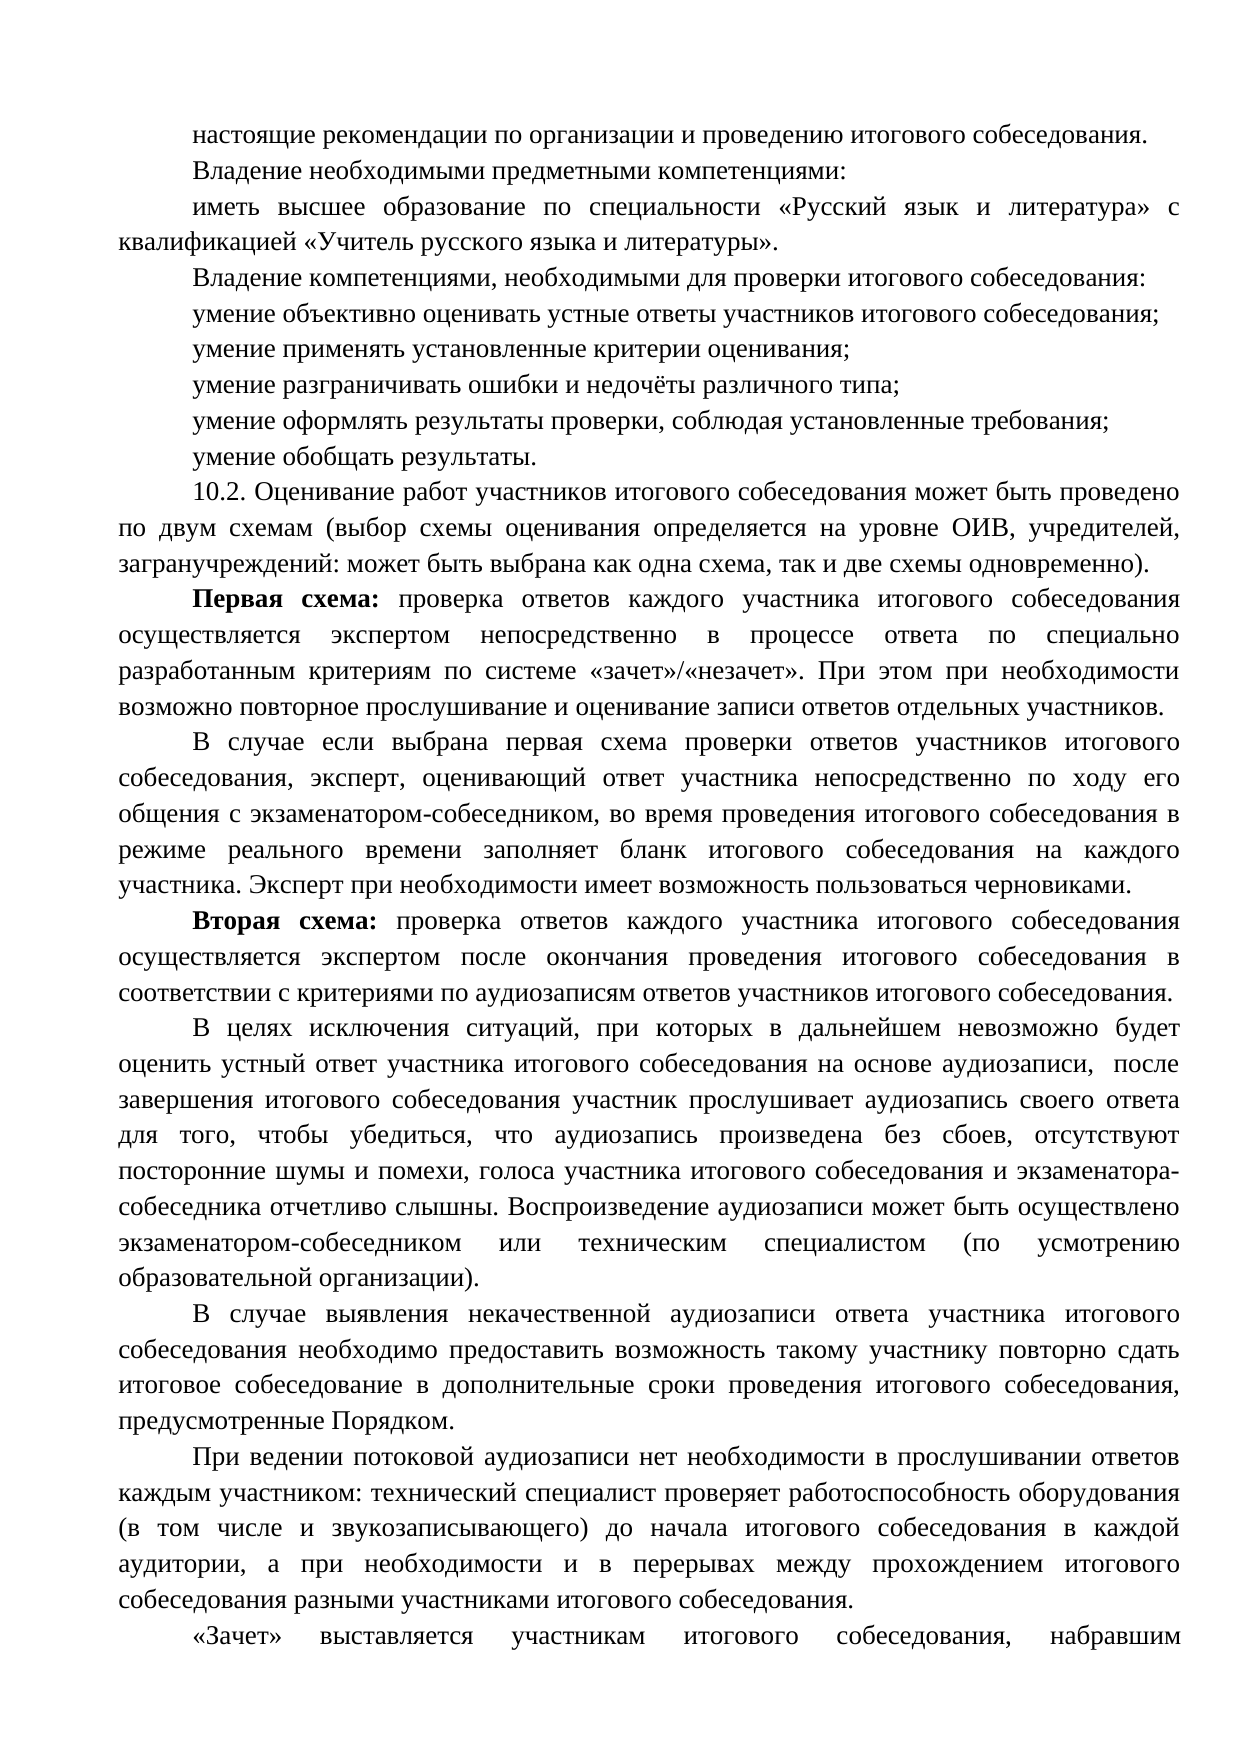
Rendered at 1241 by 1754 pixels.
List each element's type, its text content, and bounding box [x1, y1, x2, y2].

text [118, 1619, 1181, 1650]
text В целях исключения ситуаций, при которых в дальнейшем невозможно будет оценить устный ответ участника итогового собеседования на основе аудиозаписи, после завершения итогового собеседования участник прослушивает аудиозапись своего ответа для того, чтобы убедиться, что аудиозапись произведена без сбоев, отсутствуют посторонние шумы и помехи, голоса участника итогового собеседования и экзаменатора-собеседника отчетливо слышны. Воспроизведение аудиозаписи может быть осуществлено экзаменатором-собеседником или техническим специалистом (по усмотрению образовательной организации). [118, 1011, 1181, 1293]
text При ведении потоковой аудиозаписи нет необходимости в прослушивании ответов каждым участником: технический специалист проверяет работоспособность оборудования (в том числе и звукозаписывающего) до начала итогового собеседования в каждой аудитории, а при необходимости и в перерывах между прохождением итогового собеседования разными участниками итогового собеседования. [118, 1440, 1181, 1614]
text Владение необходимыми предметными компетенциями: [118, 154, 1181, 185]
text В случае выявления некачественной аудиозаписи ответа участника итогового собеседования необходимо предоставить возможность такому участнику повторно сдать итоговое собеседование в дополнительные сроки проведения итогового собеседования, предусмотренные Порядком. [118, 1297, 1181, 1436]
text Владение компетенциями, необходимыми для проверки итогового собеседования: [118, 261, 1181, 292]
text умение оформлять результаты проверки, соблюдая установленные требования; [118, 404, 1181, 435]
text настоящие рекомендации по организации и проведению итогового собеседования. [118, 118, 1181, 149]
text Первая схема: проверка ответов каждого участника итогового собеседования осуществляется экспертом непосредственно в процессе ответа по специально разработанным критериям по системе «зачет»/«незачет». При этом при необходимости возможно повторное прослушивание и оценивание записи ответов отдельных участников. [118, 583, 1181, 721]
text умение обобщать результаты. [118, 440, 1181, 471]
text В случае если выбрана первая схема проверки ответов участников итогового собеседования, эксперт, оценивающий ответ участника непосредственно по ходу его общения с экзаменатором-собеседником, во время проведения итогового собеседования в режиме реального времени заполняет бланк итогового собеседования на каждого участника. Эксперт при необходимости имеет возможность пользоваться черновиками. [118, 726, 1181, 899]
text умение объективно оценивать устные ответы участников итогового собеседования; [118, 297, 1181, 328]
text умение разграничивать ошибки и недочёты различного типа; [118, 368, 1181, 399]
text Вторая схема: проверка ответов каждого участника итогового собеседования осуществляется экспертом после окончания проведения итогового собеседования в соответствии с критериями по аудиозаписям ответов участников итогового собеседования. [118, 904, 1181, 1007]
text 10.2. Оценивание работ участников итогового собеседования может быть проведено по двум схемам (выбор схемы оценивания определяется на уровне ОИВ, учредителей, загранучреждений: может быть выбрана как одна схема, так и две схемы одновременно). [118, 475, 1181, 578]
text иметь высшее образование по специальности «Русский язык и литература» с квалификацией «Учитель русского языка и литературы». [118, 189, 1181, 256]
text умение применять установленные критерии оценивания; [118, 332, 1181, 364]
